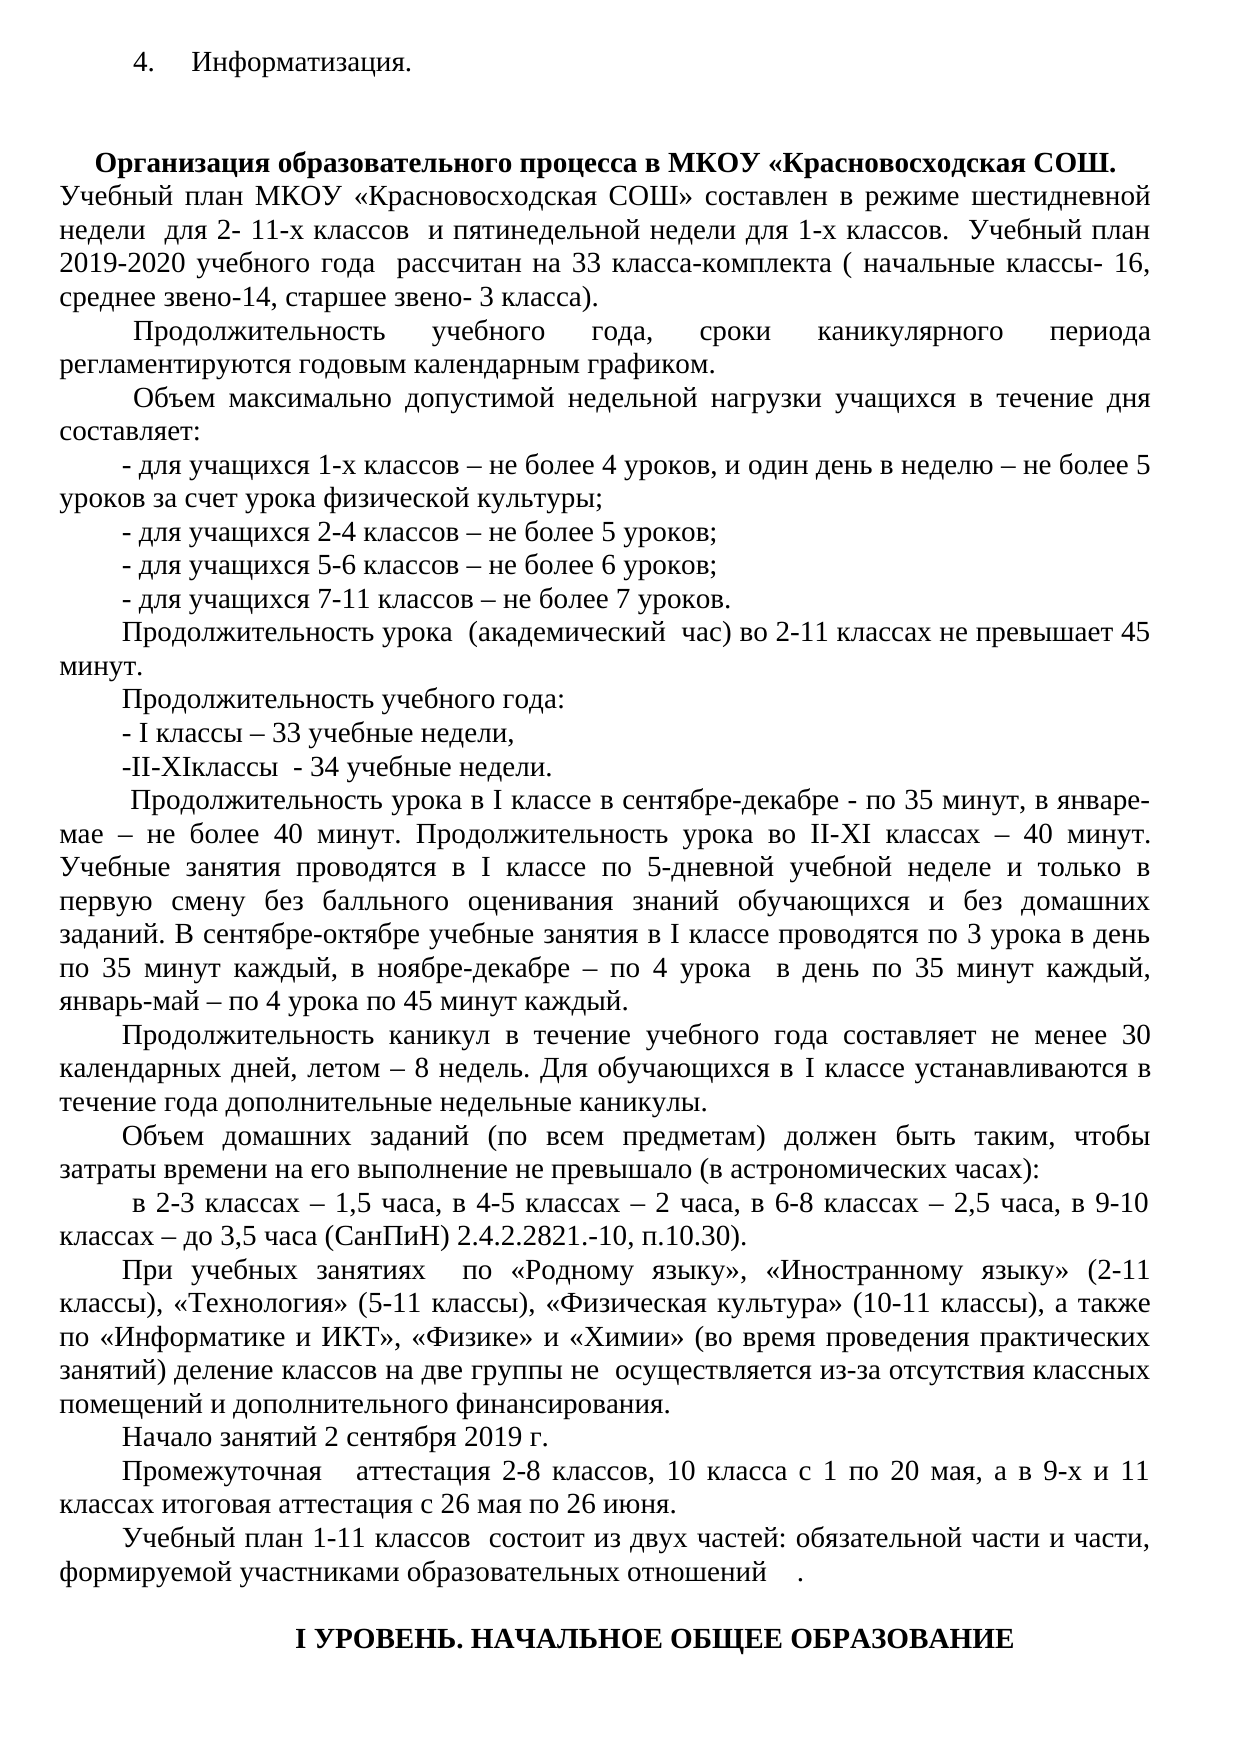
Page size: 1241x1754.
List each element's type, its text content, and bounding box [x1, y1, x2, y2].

text Организация образовательного процесса в МКОУ «Красновосходская СОШ. [59, 145, 1152, 178]
text Учебный план МКОУ «Красновосходская СОШ» составлен в режиме шестидневной недели для 2- 11-х классов и пятинедельной недели для 1-х классов. Учебный план 2019-2020 учебного года рассчитан на 33 класса-комплекта ( начальные классы- 16, среднее звено-14, старшее звено- 3 класса). [59, 178, 1152, 313]
text Объем домашних заданий (по всем предметам) должен быть таким, чтобы затраты времени на его выполнение не превышало (в астрономических часах): [59, 1118, 1152, 1185]
text При учебных занятиях по «Родному языку», «Иностранному языку» (2-11 классы), «Технология» (5-11 классы), «Физическая культура» (10-11 классы), а также по «Информатике и ИКТ», «Физике» и «Химии» (во время проведения практических занятий) деление классов на две группы не осуществляется из-за отсутствия классных помещений и дополнительного финансирования. [59, 1252, 1152, 1419]
text Продолжительность учебного года, сроки каникулярного периода регламентируются годовым календарным графиком. [59, 313, 1152, 380]
text Продолжительность урока в I классе в сентябре-декабре - по 35 минут, в январе-мае – не более 40 минут. Продолжительность урока во II-XI классах – 40 минут. Учебные занятия проводятся в I классе по 5-дневной учебной неделе и только в первую смену без балльного оценивания знаний обучающихся и без домашних заданий. В сентябре-октябре учебные занятия в I классе проводятся по 3 урока в день по 35 минут каждый, в ноябре-декабре – по 4 урока в день по 35 минут каждый, январь-май – по 4 урока по 45 минут каждый. [59, 782, 1152, 1017]
text Промежуточная аттестация 2-8 классов, 10 класса с 1 по 20 мая, а в 9-х и 11 классах итоговая аттестация с 26 мая по 26 июня. [59, 1453, 1152, 1520]
text - для учащихся 1-х классов – не более 4 уроков, и один день в неделю – не более 5 уроков за счет урока физической культуры; [59, 447, 1152, 514]
text - для учащихся 2-4 классов – не более 5 уроков; [59, 514, 1152, 547]
text Продолжительность урока (академический час) во 2-11 классах не превышает 45 минут. [59, 614, 1152, 682]
text Учебный план 1-11 классов состоит из двух частей: обязательной части и части, формируемой участниками образовательных отношений . [59, 1520, 1152, 1587]
text Продолжительность каникул в течение учебного года составляет не менее 30 календарных дней, летом – 8 недель. Для обучающихся в I классе устанавливаются в течение года дополнительные недельные каникулы. [59, 1017, 1152, 1118]
text Продолжительность учебного года: [59, 682, 1152, 715]
text - для учащихся 7-11 классов – не более 7 уроков. [59, 581, 1152, 614]
text 4. Информатизация. [59, 44, 1152, 78]
text -II-XIклассы - 34 учебные недели. [59, 749, 1152, 782]
text Объем максимально допустимой недельной нагрузки учащихся в течение дня составляет: [59, 380, 1152, 447]
text Начало занятий 2 сентября 2019 г. [59, 1419, 1152, 1453]
text - I классы – 33 учебные недели, [59, 715, 1152, 749]
text в 2-3 классах – 1,5 часа, в 4-5 классах – 2 часа, в 6-8 классах – 2,5 часа, в 9-10 классах – до 3,5 часа (СанПиН) 2.4.2.2821.-10, п.10.30). [59, 1185, 1152, 1252]
text I УРОВЕНЬ. НАЧАЛЬНОЕ ОБЩЕЕ ОБРАЗОВАНИЕ [169, 1621, 1152, 1654]
text - для учащихся 5-6 классов – не более 6 уроков; [59, 547, 1152, 581]
